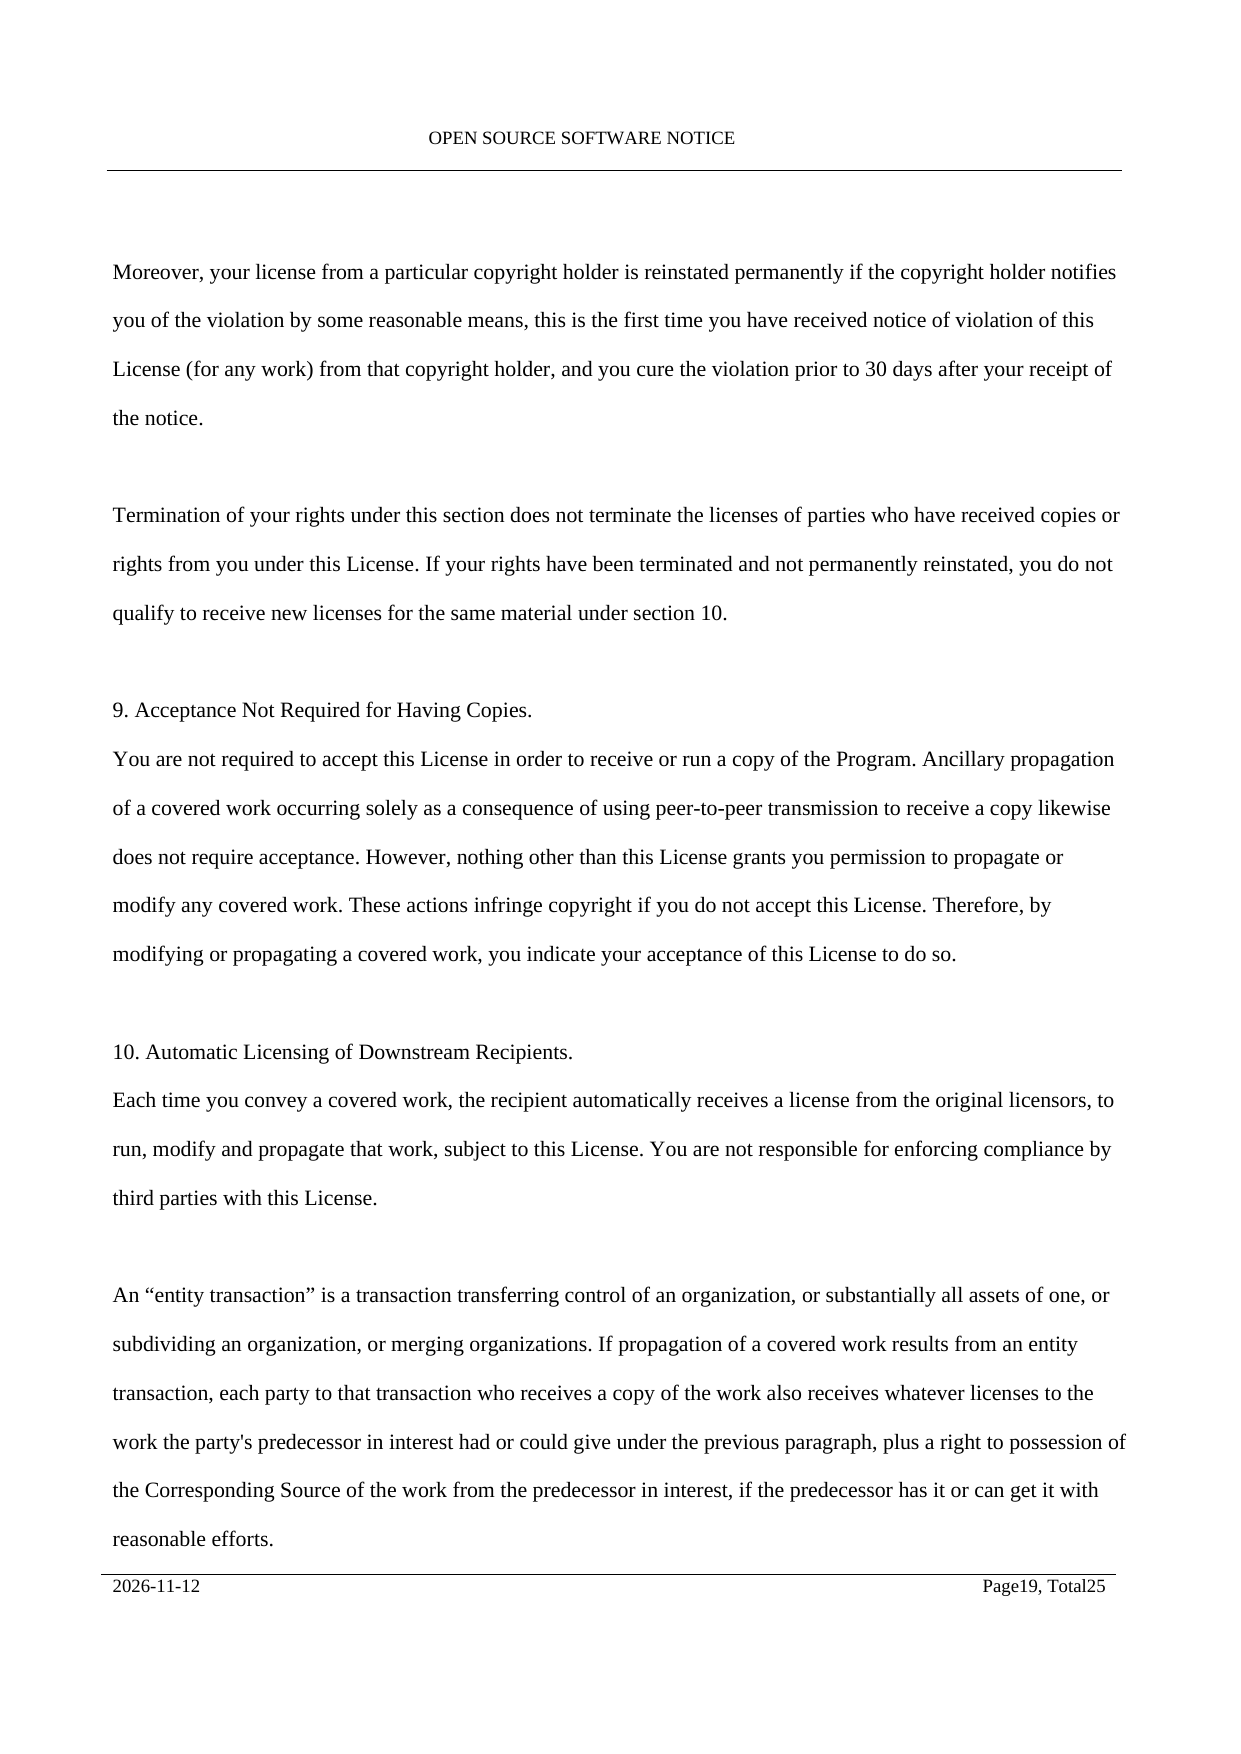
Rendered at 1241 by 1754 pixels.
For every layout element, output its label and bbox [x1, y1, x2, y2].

text [112, 206, 1128, 1555]
